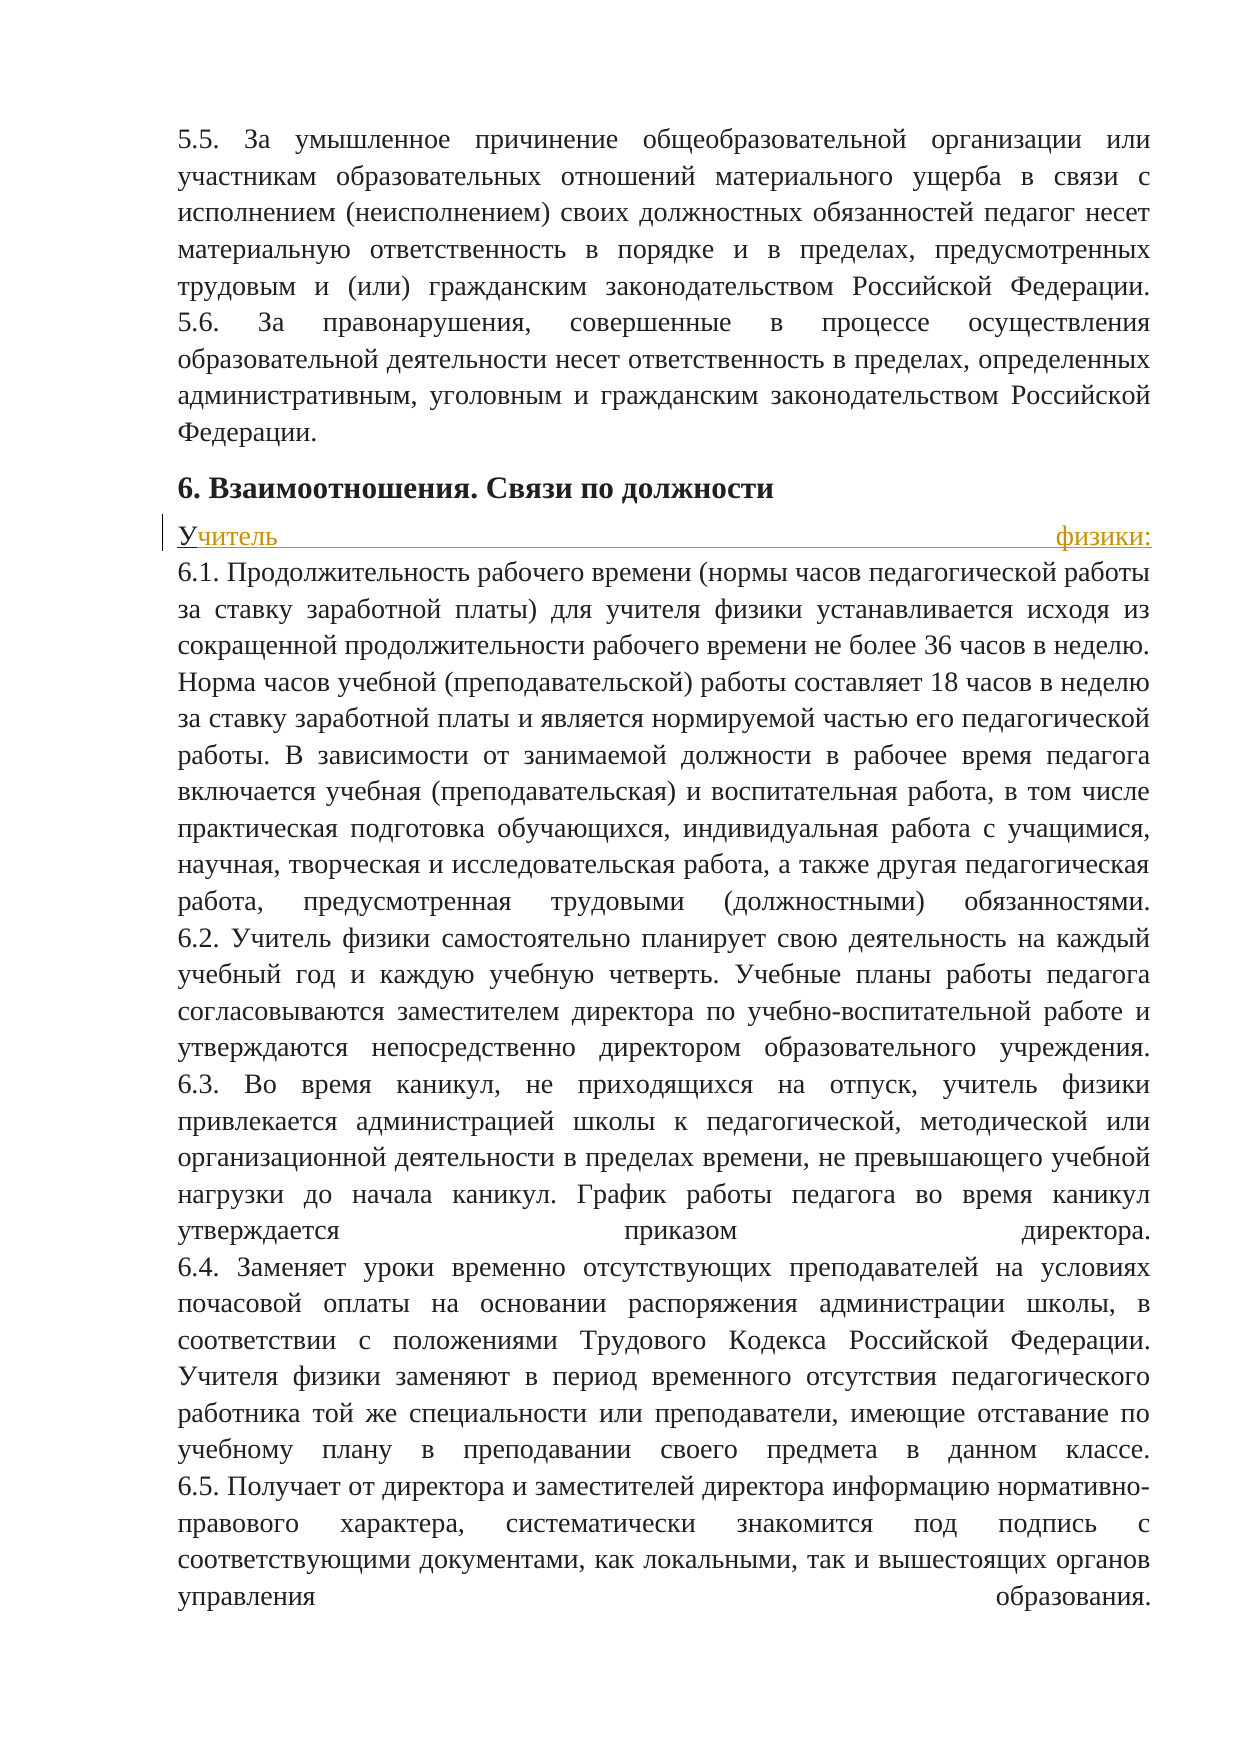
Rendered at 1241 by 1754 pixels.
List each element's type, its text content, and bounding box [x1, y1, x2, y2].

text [177, 548, 1152, 1611]
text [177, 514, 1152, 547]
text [177, 118, 1152, 447]
text 6. Взаимоотношения. Связи по должности [177, 466, 1152, 505]
